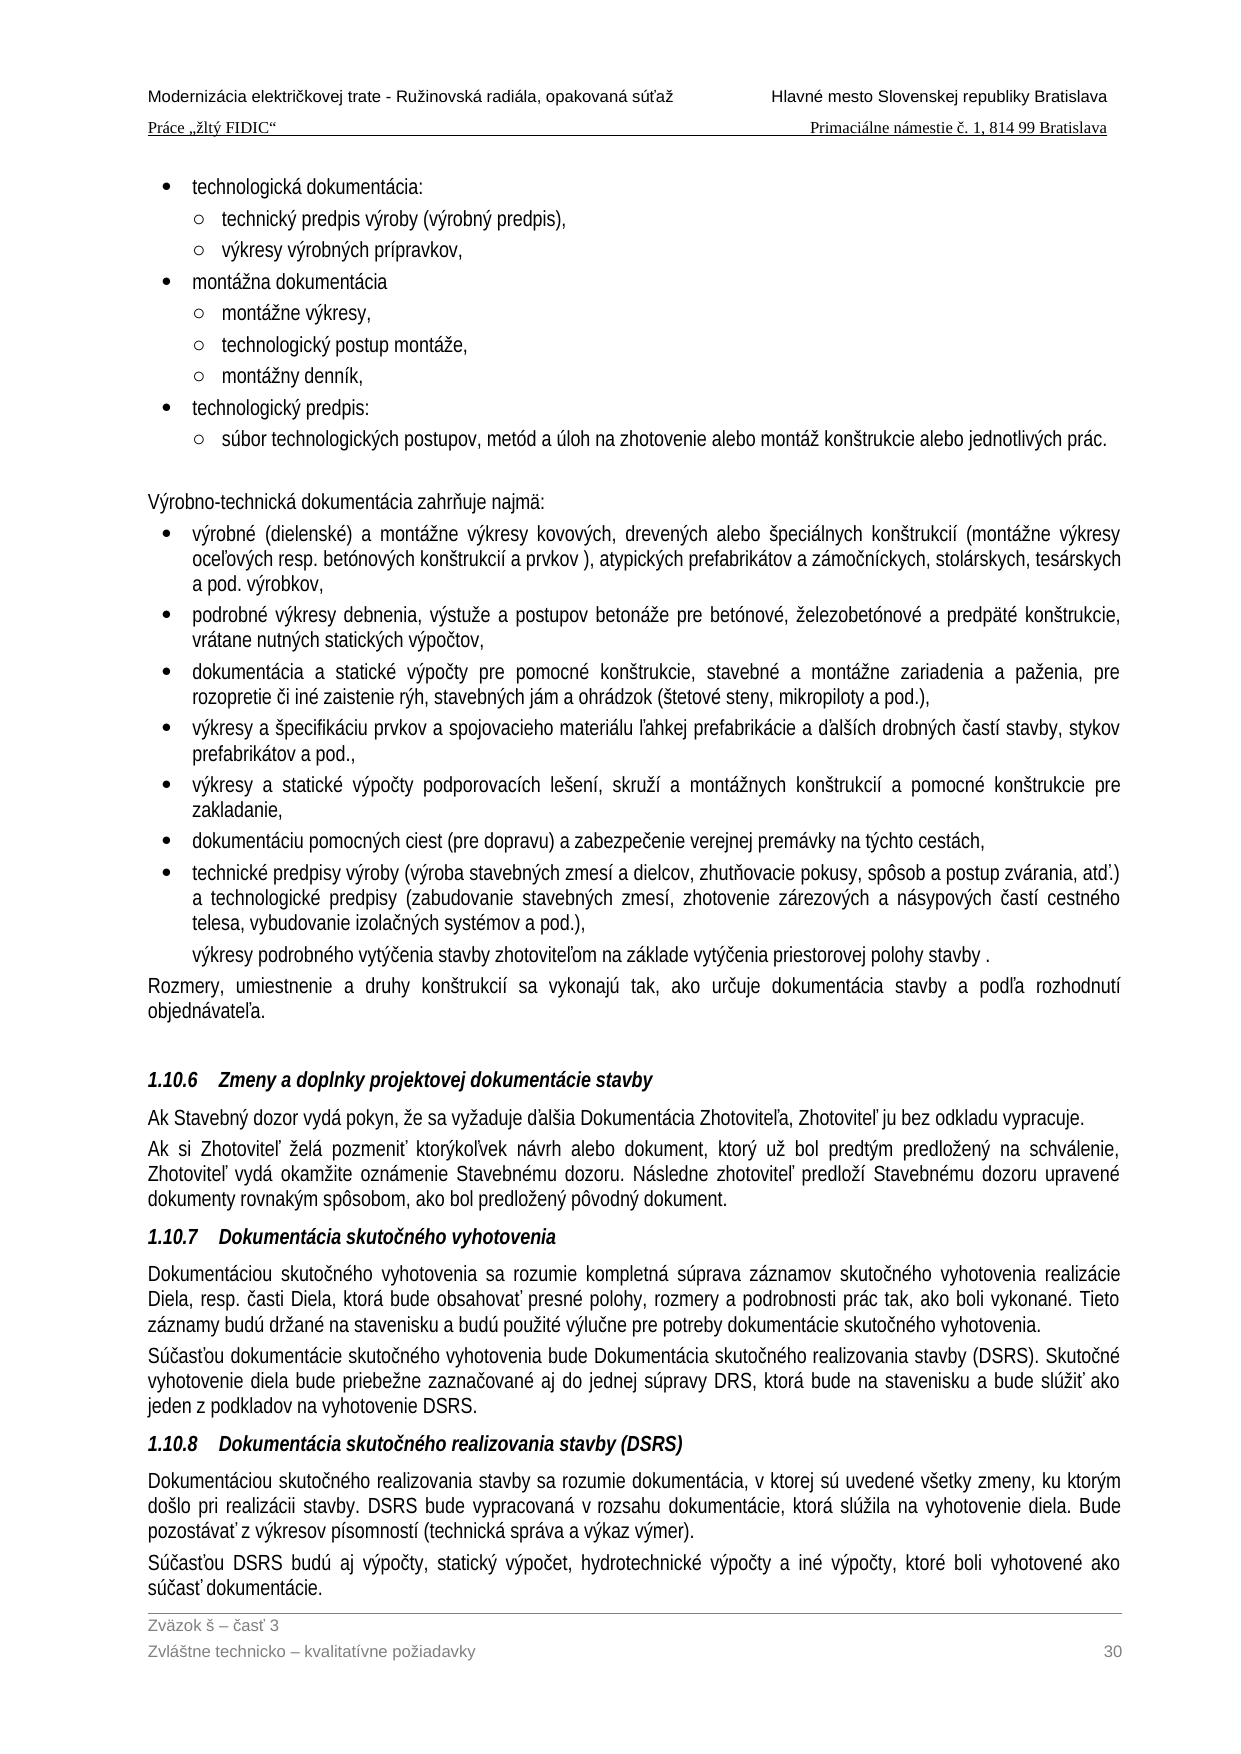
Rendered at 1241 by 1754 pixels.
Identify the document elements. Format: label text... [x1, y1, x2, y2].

text dokumentácia a statické výpočty pre pomocné konštrukcie, stavebné a montážne zariadenia a paženia, pre rozopretie či iné zaistenie rýh, stavebných jám a ohrádzok (štetové steny, mikropiloty a pod.), [163, 659, 1122, 709]
text technické predpisy výroby (výroba stavebných zmesí a dielcov, zhutňovacie pokusy, spôsob a postup zvárania, atď.) a technologické predpisy (zabudovanie stavebných zmesí, zhotovenie zárezových a násypových častí cestného telesa, vybudovanie izolačných systémov a pod.), [163, 860, 1122, 935]
text Súčasťou DSRS budú aj výpočty, statický výpočet, hydrotechnické výpočty a iné výpočty, ktoré boli vyhotovené ako súčasť dokumentácie. [148, 1550, 1122, 1600]
text výkresy výrobných prípravkov, [192, 237, 1122, 262]
text montážny denník, [192, 363, 1122, 388]
text výkresy a statické výpočty podporovacích lešení, skruží a montážnych konštrukcií a pomocné konštrukcie pre zakladanie, [163, 772, 1122, 822]
text súbor technologických postupov, metód a úloh na zhotovenie alebo montáž konštrukcie alebo jednotlivých prác. [192, 426, 1122, 451]
text Ak Stavebný dozor vydá pokyn, že sa vyžaduje ďalšia Dokumentácia Zhotoviteľa, Zhotoviteľ ju bez odkladu vypracuje. [148, 1104, 1122, 1129]
text Výrobno-technická dokumentácia zahrňuje najmä: [148, 489, 1122, 514]
text výrobné (dielenské) a montážne výkresy kovových, drevených alebo špeciálnych konštrukcií (montážne výkresy oceľových resp. betónových konštrukcií a prvkov ), atypických prefabrikátov a zámočníckych, stolárskych, tesárskych a pod. výrobkov, [163, 520, 1122, 596]
text montážne výkresy, [192, 300, 1122, 325]
subtitle Dokumentácia skutočného vyhotovenia [148, 1224, 1122, 1249]
text Rozmery, umiestnenie a druhy konštrukcií sa vykonajú tak, ako určuje dokumentácia stavby a podľa rozhodnutí objednávateľa. [148, 973, 1122, 1023]
text Dokumentáciou skutočného vyhotovenia sa rozumie kompletná súprava záznamov skutočného vyhotovenia realizácie Diela, resp. časti Diela, ktorá bude obsahovať presné polohy, rozmery a podrobnosti prác tak, ako boli vykonané. Tieto záznamy budú držané na stavenisku a budú použité výlučne pre potreby dokumentácie skutočného vyhotovenia. [148, 1261, 1122, 1337]
text podrobné výkresy debnenia, výstuže a postupov betonáže pre betónové, železobetónové a predpäté konštrukcie, vrátane nutných statických výpočtov, [163, 602, 1122, 652]
text výkresy a špecifikáciu prvkov a spojovacieho materiálu ľahkej prefabrikácie a ďalších drobných častí stavby, stykov prefabrikátov a pod., [163, 715, 1122, 766]
text montážna dokumentácia [163, 268, 1122, 294]
text Súčasťou dokumentácie skutočného vyhotovenia bude Dokumentácia skutočného realizovania stavby (DSRS). Skutočné vyhotovenie diela bude priebežne zaznačované aj do jednej súpravy DRS, ktorá bude na stavenisku a bude slúžiť ako jeden z podkladov na vyhotovenie DSRS. [148, 1343, 1122, 1418]
subtitle Zmeny a doplnky projektovej dokumentácie stavby [148, 1067, 1122, 1092]
text technologický predpis: [163, 395, 1122, 420]
text Ak si Zhotoviteľ želá pozmeniť ktorýkoľvek návrh alebo dokument, ktorý už bol predtým predložený na schválenie, Zhotoviteľ vydá okamžite oznámenie Stavebnému dozoru. Následne zhotoviteľ predloží Stavebnému dozoru upravené dokumenty rovnakým spôsobom, ako bol predložený pôvodný dokument. [148, 1136, 1122, 1211]
text technologická dokumentácia: [163, 174, 1122, 199]
subtitle Dokumentácia skutočného realizovania stavby (DSRS) [148, 1431, 1122, 1456]
text technologický postup montáže, [192, 332, 1122, 357]
list výkresy podrobného vytýčenia stavby zhotoviteľom na základe vytýčenia priestorovej polohy stavby . [192, 941, 1122, 967]
text dokumentáciu pomocných ciest (pre dopravu) a zabezpečenie verejnej premávky na týchto cestách, [163, 828, 1122, 853]
text technický predpis výroby (výrobný predpis), [192, 205, 1122, 231]
text Dokumentáciou skutočného realizovania stavby sa rozumie dokumentácia, v ktorej sú uvedené všetky zmeny, ku ktorým došlo pri realizácii stavby. DSRS bude vypracovaná v rozsahu dokumentácie, ktorá slúžila na vyhotovenie diela. Bude pozostávať z výkresov písomností (technická správa a výkaz výmer). [148, 1468, 1122, 1543]
